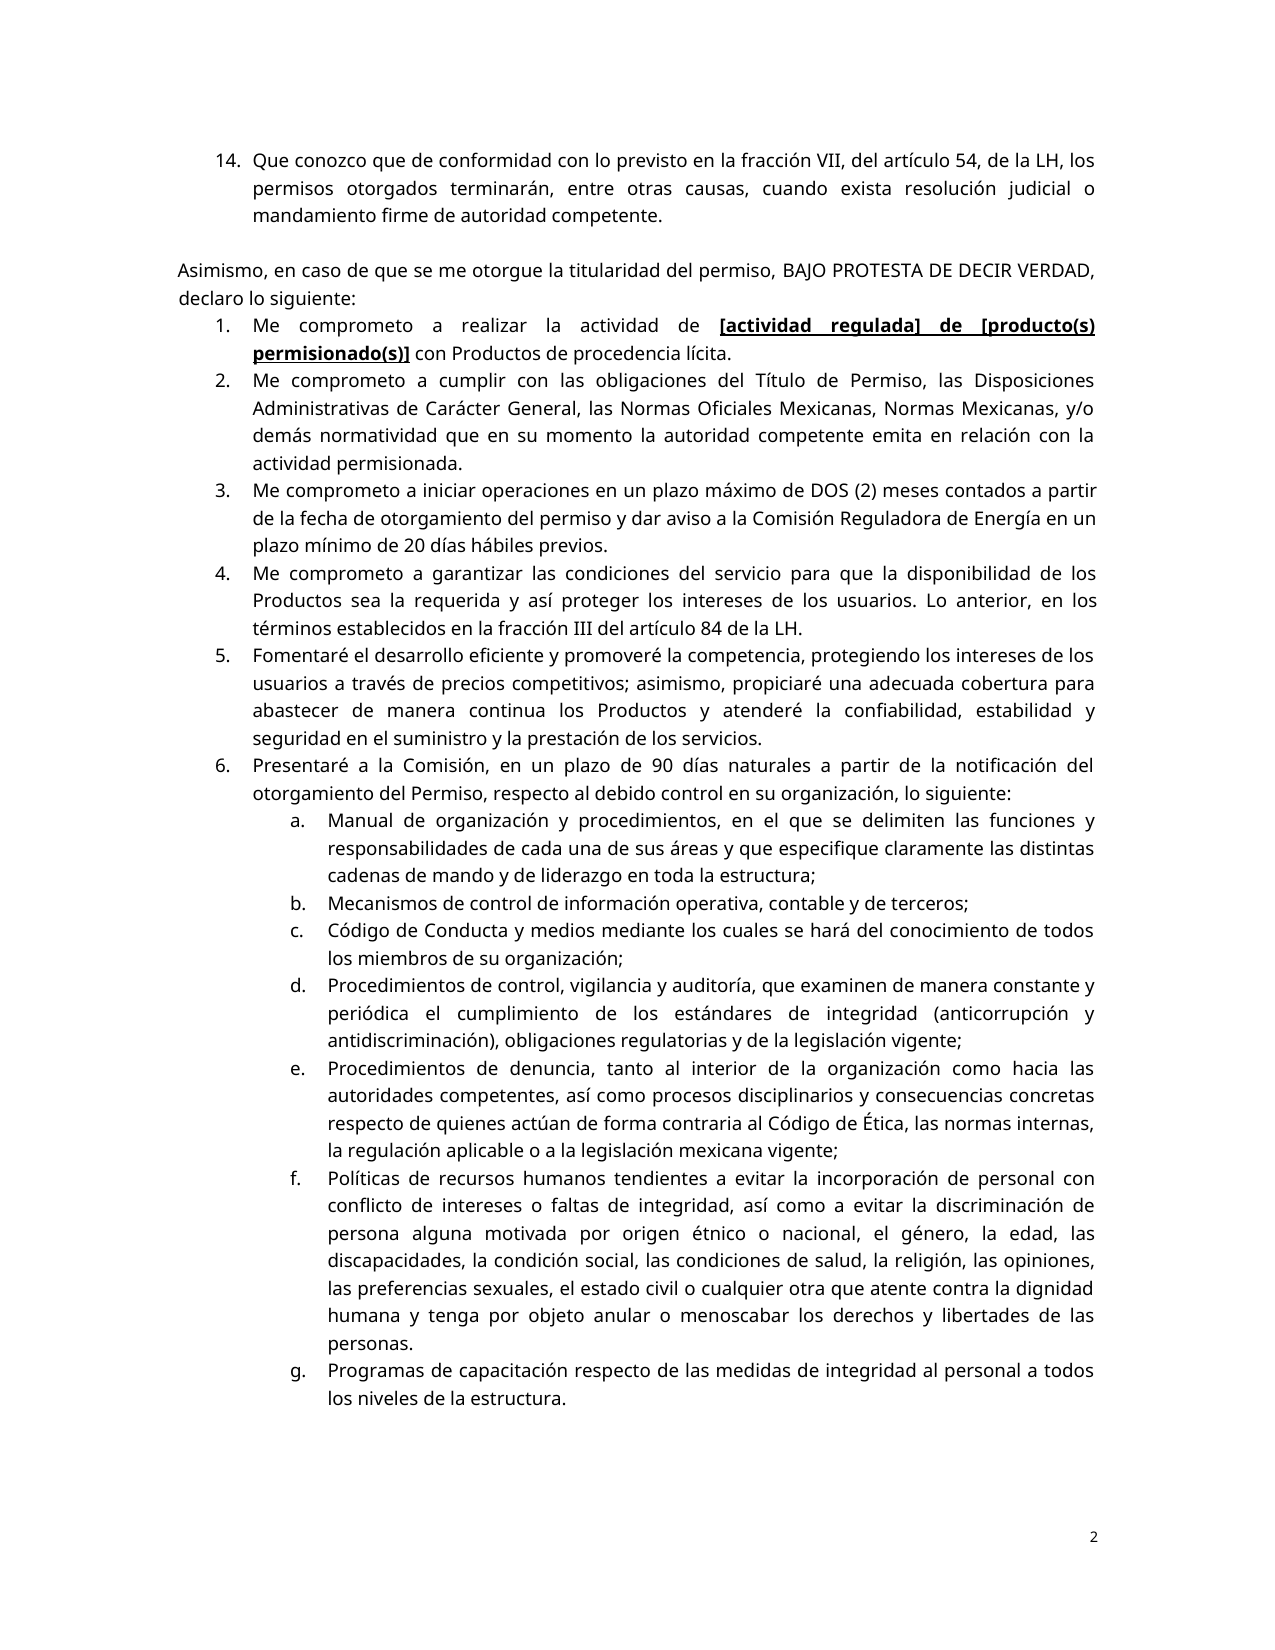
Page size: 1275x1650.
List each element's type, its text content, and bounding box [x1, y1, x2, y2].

list Mecanismos de control de información operativa, contable y de terceros; [290, 890, 1095, 916]
list Manual de organización y procedimientos, en el que se delimiten las funciones y responsabilidades de cada una de sus áreas y que especifique claramente las distintas cadenas de mando y de liderazgo en toda la estructura; [290, 808, 1095, 888]
list Procedimientos de control, vigilancia y auditoría, que examinen de manera constante y periódica el cumplimiento de los estándares de integridad (anticorrupción y antidiscriminación), obligaciones regulatorias y de la legislación vigente; [290, 973, 1095, 1053]
list Código de Conducta y medios mediante los cuales se hará del conocimiento de todos los miembros de su organización; [290, 918, 1095, 971]
list Programas de capacitación respecto de las medidas de integridad al personal a todos los niveles de la estructura. [290, 1358, 1095, 1411]
text Asimismo, en caso de que se me otorgue la titularidad del permiso, BAJO PROTESTA DE DECIR VERDAD, declaro lo siguiente: [177, 258, 1095, 311]
list Procedimientos de denuncia, tanto al interior de la organización como hacia las autoridades competentes, así como procesos disciplinarios y consecuencias concretas respecto de quienes actúan de forma contraria al Código de Ética, las normas internas, la regulación aplicable o a la legislación mexicana vigente; [290, 1055, 1095, 1163]
list Me comprometo a iniciar operaciones en un plazo máximo de DOS (2) meses contados a partir de la fecha de otorgamiento del permiso y dar aviso a la Comisión Reguladora de Energía en un plazo mínimo de 20 días hábiles previos. [215, 478, 1098, 558]
list Fomentaré el desarrollo eficiente y promoveré la competencia, protegiendo los intereses de los usuarios a través de precios competitivos; asimismo, propiciaré una adecuada cobertura para abastecer de manera continua los Productos y atenderé la confiabilidad, estabilidad y seguridad en el suministro y la prestación de los servicios. [215, 643, 1095, 751]
list Presentaré a la Comisión, en un plazo de 90 días naturales a partir de la notificación del otorgamiento del Permiso, respecto al debido control en su organización, lo siguiente: [215, 753, 1095, 806]
list Que conozco que de conformidad con lo previsto en la fracción VII, del artículo 54, de la LH, los permisos otorgados terminarán, entre otras causas, cuando exista resolución judicial o mandamiento firme de autoridad competente. [215, 148, 1095, 228]
list Me comprometo a realizar la actividad de [actividad regulada] de [producto(s) permisionado(s)] con Productos de procedencia lícita. [215, 313, 1095, 366]
list Me comprometo a cumplir con las obligaciones del Título de Permiso, las Disposiciones Administrativas de Carácter General, las Normas Oficiales Mexicanas, Normas Mexicanas, y/o demás normatividad que en su momento la autoridad competente emita en relación con la actividad permisionada. [215, 368, 1095, 476]
list Políticas de recursos humanos tendientes a evitar la incorporación de personal con conflicto de intereses o faltas de integridad, así como a evitar la discriminación de persona alguna motivada por origen étnico o nacional, el género, la edad, las discapacidades, la condición social, las condiciones de salud, la religión, las opiniones, las preferencias sexuales, el estado civil o cualquier otra que atente contra la dignidad humana y tenga por objeto anular o menoscabar los derechos y libertades de las personas. [290, 1165, 1095, 1356]
list Me comprometo a garantizar las condiciones del servicio para que la disponibilidad de los Productos sea la requerida y así proteger los intereses de los usuarios. Lo anterior, en los términos establecidos en la fracción III del artículo 84 de la LH. [215, 560, 1098, 641]
